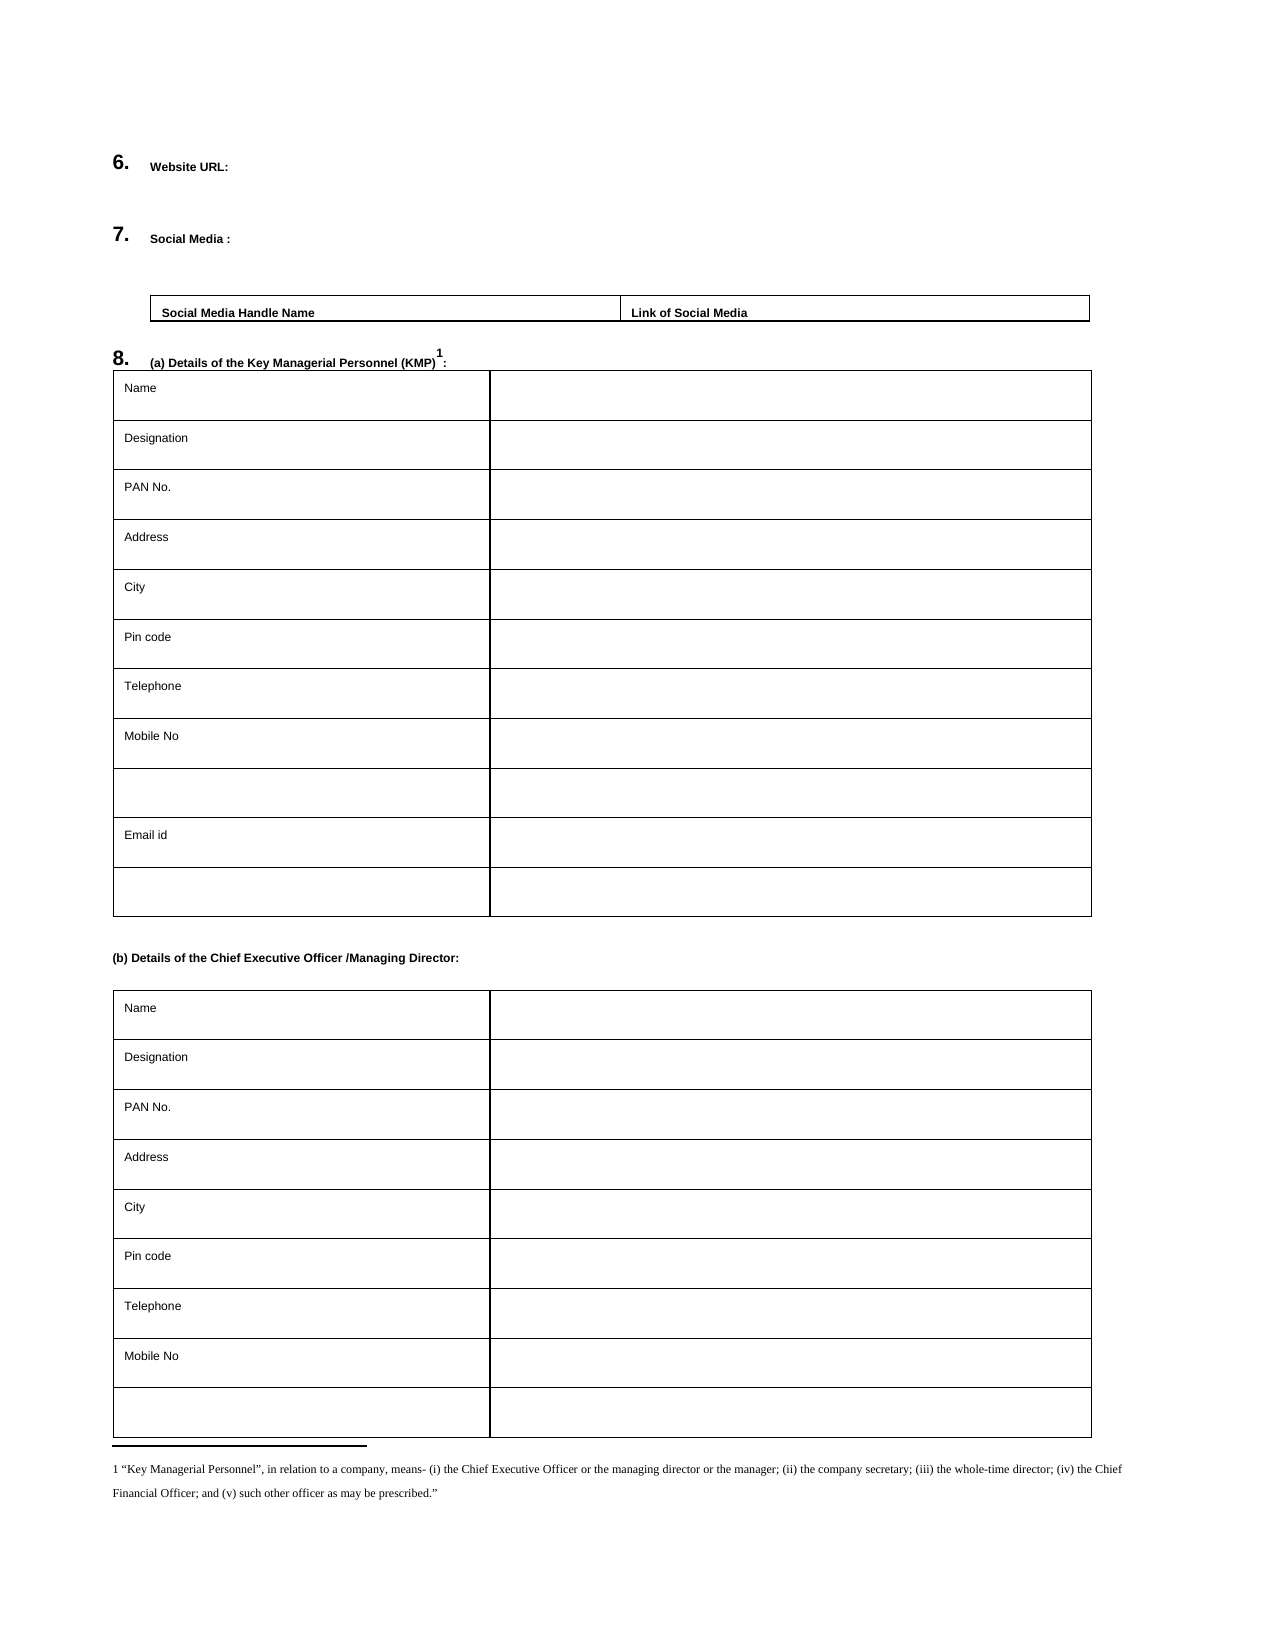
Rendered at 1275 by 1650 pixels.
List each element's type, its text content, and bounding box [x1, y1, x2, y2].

table_cell [114, 1388, 489, 1437]
table_cell PAN No. [114, 1090, 489, 1139]
table_cell [491, 1190, 1091, 1238]
table_cell [491, 421, 1091, 469]
table_cell [491, 868, 1091, 916]
table_cell City [114, 570, 489, 618]
table_header Link of Social Media [621, 296, 1089, 319]
table_header Name [114, 371, 489, 420]
table_cell [491, 620, 1091, 668]
list (a) Details of the Key Managerial Personnel (KMP): [112, 346, 1095, 370]
table_cell [491, 1140, 1091, 1188]
table_cell Mobile No [114, 1339, 489, 1387]
table_cell Designation [114, 421, 489, 469]
table_cell [491, 1090, 1091, 1139]
table_cell [491, 570, 1091, 618]
table_cell [491, 719, 1091, 767]
table_cell Address [114, 1140, 489, 1188]
table_header Social Media Handle Name [151, 296, 620, 319]
table_cell [114, 769, 489, 817]
table_cell [491, 1040, 1091, 1089]
table_cell [491, 1289, 1091, 1337]
table_cell [491, 1239, 1091, 1288]
table_cell Email id [114, 818, 489, 867]
list Website URL: [112, 150, 1095, 174]
table_header Name [114, 991, 489, 1039]
table_cell [491, 470, 1091, 519]
table_cell [491, 1388, 1091, 1437]
table_cell Pin code [114, 620, 489, 668]
table_cell Telephone [114, 669, 489, 718]
table_cell Mobile No [114, 719, 489, 767]
table_cell [491, 769, 1091, 817]
table_cell Designation [114, 1040, 489, 1089]
table_header [491, 991, 1091, 1039]
table_cell PAN No. [114, 470, 489, 519]
text (b) Details of the Chief Executive Officer /Managing Director: [112, 941, 1095, 965]
table_cell Pin code [114, 1239, 489, 1288]
table_cell [491, 669, 1091, 718]
table_cell [491, 1339, 1091, 1387]
table_cell Address [114, 520, 489, 569]
table_cell [491, 818, 1091, 867]
list Social Media : [112, 222, 1095, 246]
table_cell [114, 868, 489, 916]
table_cell City [114, 1190, 489, 1238]
table_cell [491, 520, 1091, 569]
table_cell Telephone [114, 1289, 489, 1337]
table_header [491, 371, 1091, 420]
